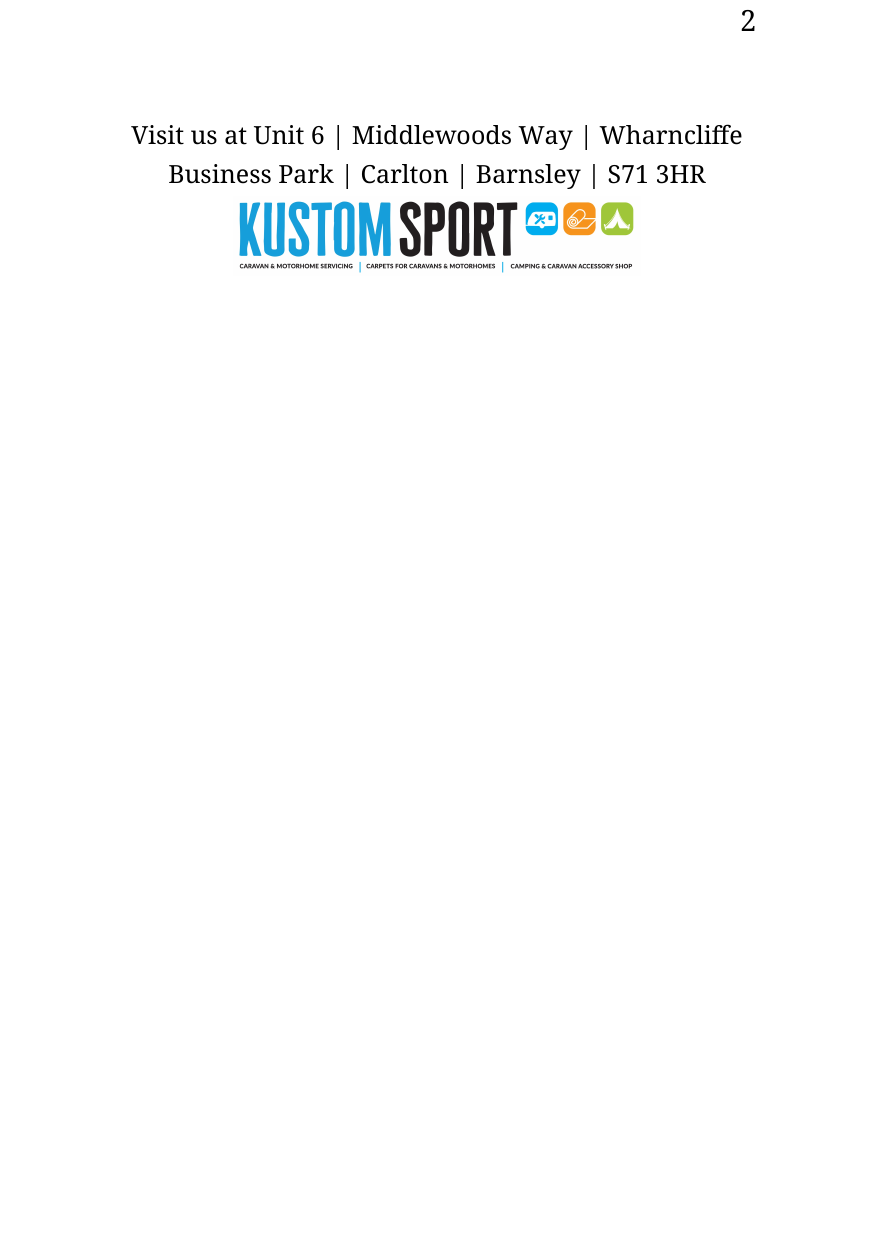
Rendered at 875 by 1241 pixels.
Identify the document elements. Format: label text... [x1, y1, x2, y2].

picture [233, 196, 641, 276]
text Visit us at Unit 6 | Middlewoods Way | Wharncliffe Business Park | Carlton | Barnsley | S71 3HR [118, 118, 756, 191]
